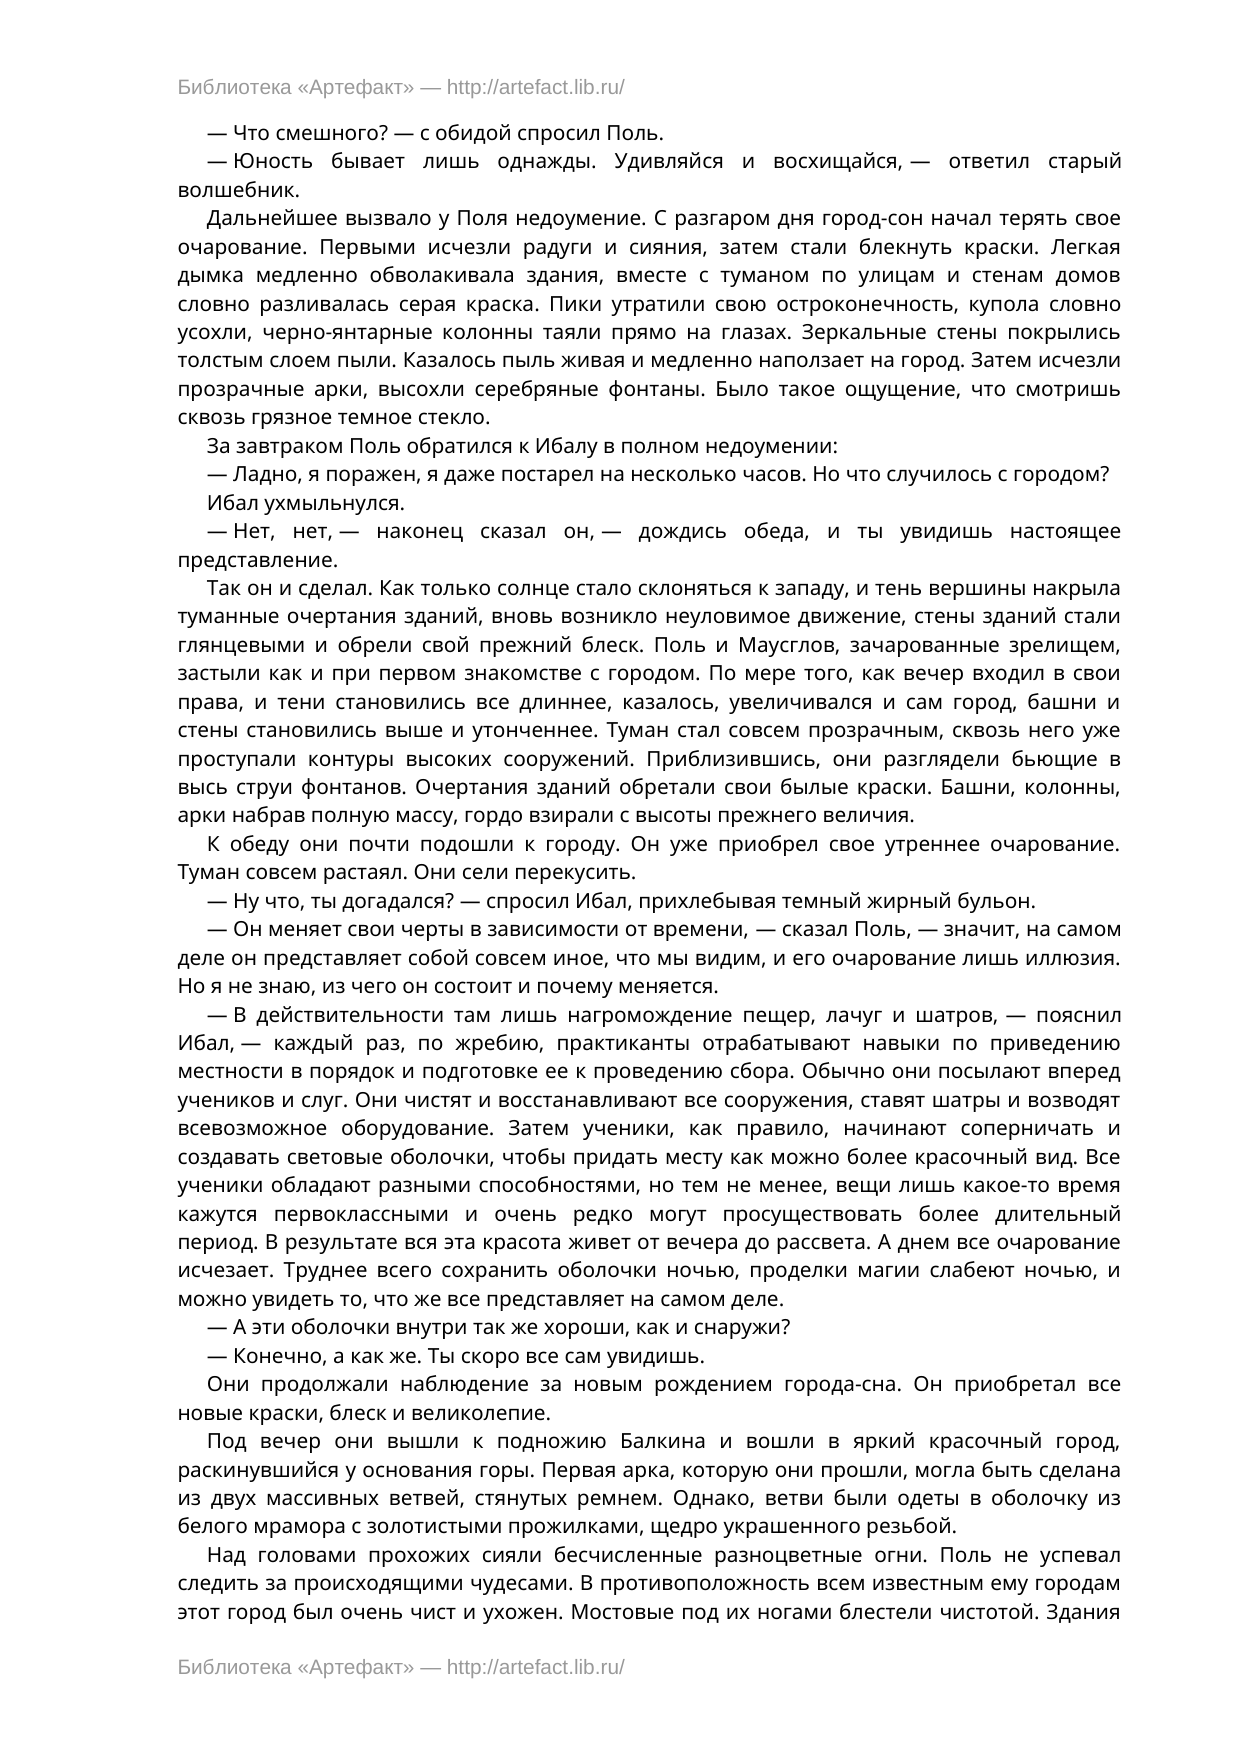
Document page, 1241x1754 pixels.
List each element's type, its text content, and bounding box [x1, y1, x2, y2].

text — А эти оболочки внутри так же хороши, как и снаружи? [177, 1312, 1122, 1341]
text Они продолжали наблюдение за новым рождением города-сна. Он приобретал все новые краски, блеск и великолепие. [177, 1369, 1122, 1426]
text — В действительности там лишь нагромождение пещер, лачуг и шатров, — пояснил Ибал, — каждый раз, по жребию, практиканты отрабатывают навыки по приведению местности в порядок и подготовке ее к проведению сбора. Обычно они посылают вперед учеников и слуг. Они чистят и восстанавливают все сооружения, ставят шатры и возводят всевозможное оборудование. Затем ученики, как правило, начинают соперничать и создавать световые оболочки, чтобы придать месту как можно более красочный вид. Все ученики обладают разными способностями, но тем не менее, вещи лишь какое-то время кажутся первоклассными и очень редко могут просуществовать более длительный период. В результате вся эта красота живет от вечера до рассвета. А днем все очарование исчезает. Труднее всего сохранить оболочки ночью, проделки магии слабеют ночью, и можно увидеть то, что же все представляет на самом деле. [177, 1000, 1122, 1312]
text — Юность бывает лишь однажды. Удивляйся и восхищайся, — ответил старый волшебник. [177, 147, 1122, 203]
text Под вечер они вышли к подножию Балкина и вошли в яркий красочный город, раскинувшийся у основания горы. Первая арка, которую они прошли, могла быть сделана из двух массивных ветвей, стянутых ремнем. Однако, ветви были одеты в оболочку из белого мрамора с золотистыми прожилками, щедро украшенного резьбой. [177, 1426, 1122, 1540]
text За завтраком Поль обратился к Ибалу в полном недоумении: [177, 431, 1122, 459]
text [177, 1540, 1122, 1625]
text К обеду они почти подошли к городу. Он уже приобрел свое утреннее очарование. Туман совсем растаял. Они сели перекусить. [177, 829, 1122, 886]
text Так он и сделал. Как только солнце стало склоняться к западу, и тень вершины накрыла туманные очертания зданий, вновь возникло неуловимое движение, стены зданий стали глянцевыми и обрели свой прежний блеск. Поль и Маусглов, зачарованные зрелищем, застыли как и при первом знакомстве с городом. По мере того, как вечер входил в свои права, и тени становились все длиннее, казалось, увеличивался и сам город, башни и стены становились выше и утонченнее. Туман стал совсем прозрачным, сквозь него уже проступали контуры высоких сооружений. Приблизившись, они разглядели бьющие в высь струи фонтанов. Очертания зданий обретали свои былые краски. Башни, колонны, арки набрав полную массу, гордо взирали с высоты прежнего величия. [177, 573, 1122, 829]
text — Конечно, а как же. Ты скоро все сам увидишь. [177, 1341, 1122, 1369]
text — Он меняет свои черты в зависимости от времени, — сказал Поль, — значит, на самом деле он представляет собой совсем иное, что мы видим, и его очарование лишь иллюзия. Но я не знаю, из чего он состоит и почему меняется. [177, 914, 1122, 1000]
text — Нет, нет, — наконец сказал он, — дождись обеда, и ты увидишь настоящее представление. [177, 516, 1122, 573]
text Дальнейшее вызвало у Поля недоумение. С разгаром дня город-сон начал терять свое очарование. Первыми исчезли радуги и сияния, затем стали блекнуть краски. Легкая дымка медленно обволакивала здания, вместе с туманом по улицам и стенам домов словно разливалась серая краска. Пики утратили свою остроконечность, купола словно усохли, черно-янтарные колонны таяли прямо на глазах. Зеркальные стены покрылись толстым слоем пыли. Казалось пыль живая и медленно наползает на город. Затем исчезли прозрачные арки, высохли серебряные фонтаны. Было такое ощущение, что смотришь сквозь грязное темное стекло. [177, 203, 1122, 431]
text Ибал ухмыльнулся. [177, 488, 1122, 516]
text — Ну что, ты догадался? — спросил Ибал, прихлебывая темный жирный бульон. [177, 886, 1122, 914]
text — Что смешного? — с обидой спросил Поль. [177, 118, 1122, 147]
text — Ладно, я поражен, я даже постарел на несколько часов. Но что случилось с городом? [177, 459, 1122, 488]
